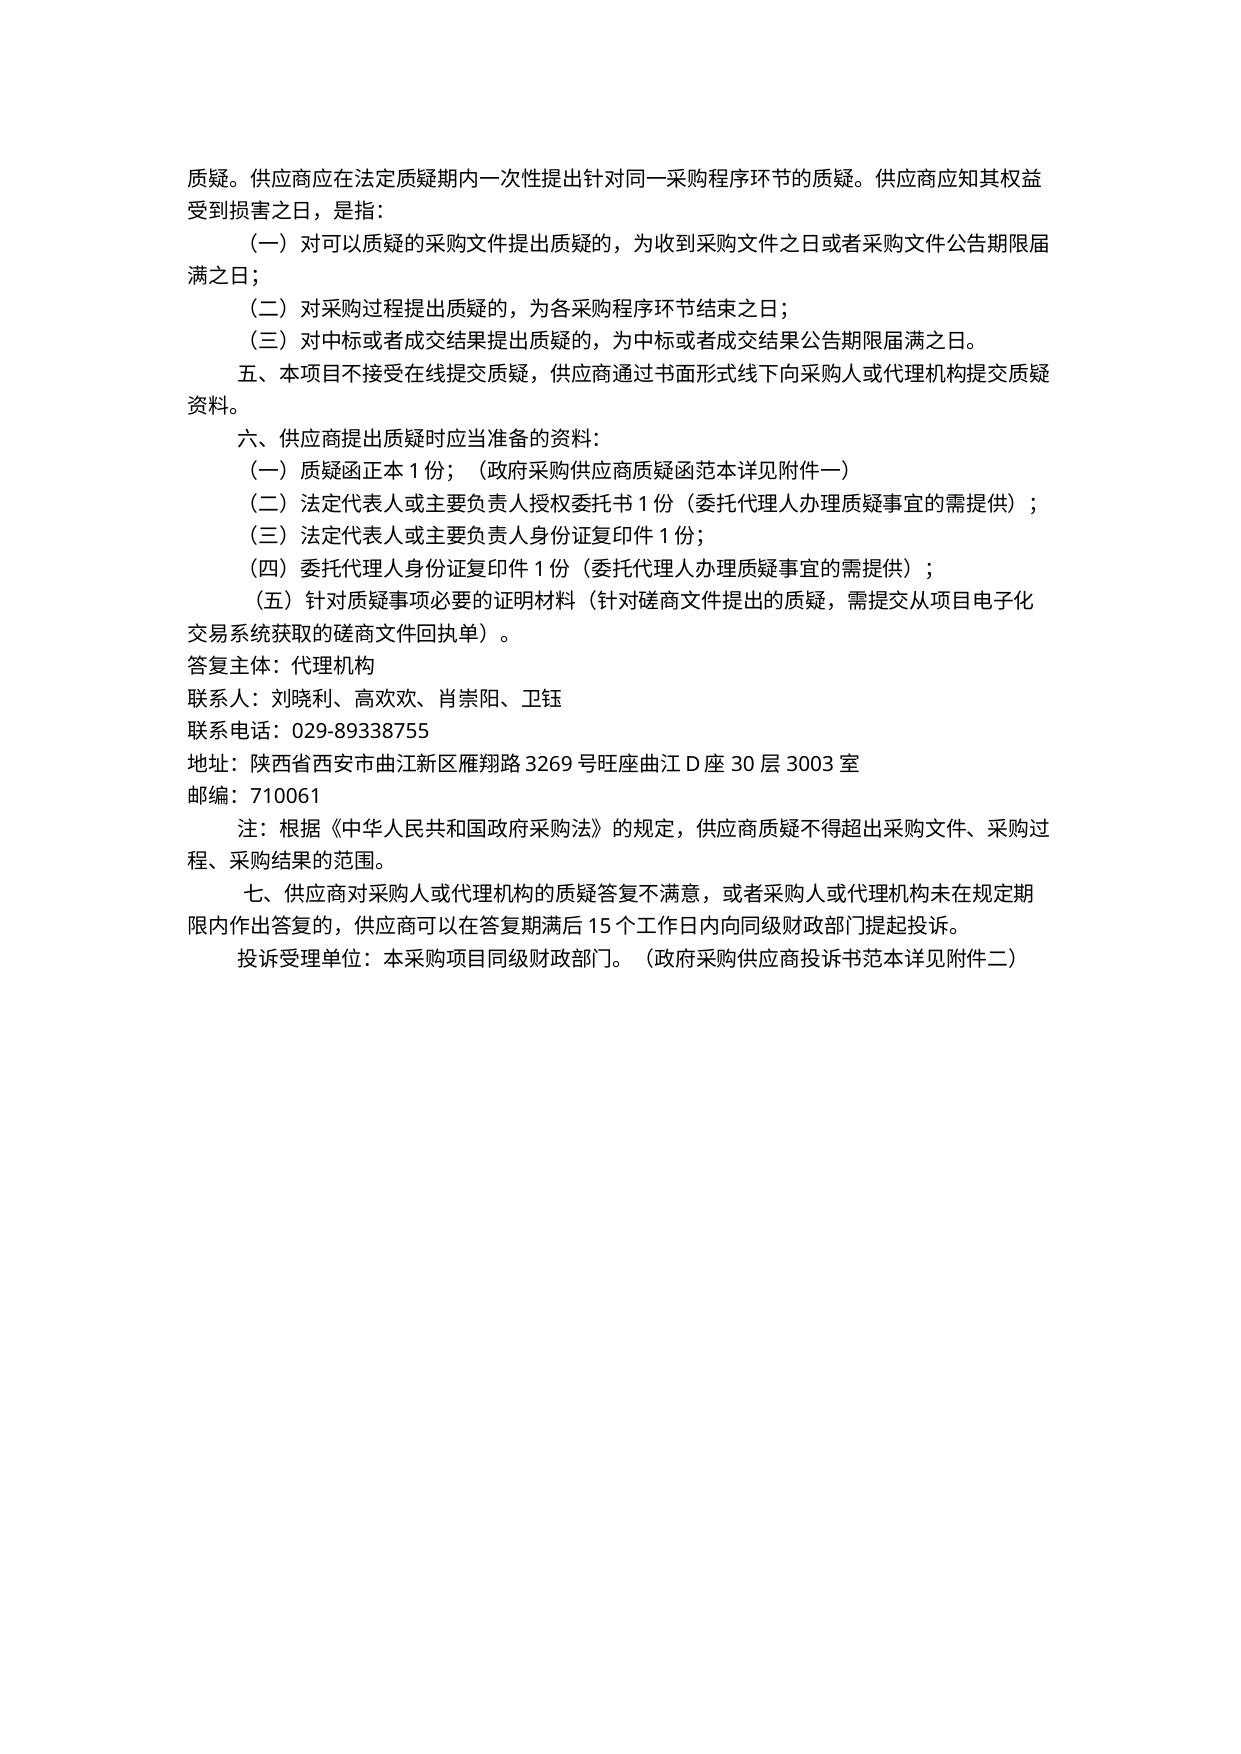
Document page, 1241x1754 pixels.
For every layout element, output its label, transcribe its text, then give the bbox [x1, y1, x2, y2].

text 地址：陕西省西安市曲江新区雁翔路3269号旺座曲江D座 30 层 3003 室 [187, 747, 1053, 779]
text （二）对采购过程提出质疑的，为各采购程序环节结束之日； [187, 292, 1053, 324]
text （五）针对质疑事项必要的证明材料（针对磋商文件提出的质疑，需提交从项目电子化交易系统获取的磋商文件回执单）。 [187, 584, 1053, 649]
text （三）法定代表人或主要负责人身份证复印件1份； [187, 519, 1053, 552]
text （一）对可以质疑的采购文件提出质疑的，为收到采购文件之日或者采购文件公告期限届满之日； [187, 227, 1053, 292]
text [187, 162, 1053, 227]
text （二）法定代表人或主要负责人授权委托书1份（委托代理人办理质疑事宜的需提供）； [187, 487, 1053, 519]
text 邮编：710061 [187, 779, 1053, 812]
text 联系人：刘晓利、高欢欢、肖崇阳、卫钰 [187, 682, 1053, 714]
text （三）对中标或者成交结果提出质疑的，为中标或者成交结果公告期限届满之日。 [187, 324, 1053, 357]
text 七、供应商对采购人或代理机构的质疑答复不满意，或者采购人或代理机构未在规定期限内作出答复的，供应商可以在答复期满后15个工作日内向同级财政部门提起投诉。 [187, 877, 1053, 942]
text （四）委托代理人身份证复印件1份（委托代理人办理质疑事宜的需提供）； [187, 552, 1053, 584]
text 五、本项目不接受在线提交质疑，供应商通过书面形式线下向采购人或代理机构提交质疑资料。 [187, 357, 1053, 422]
text 投诉受理单位：本采购项目同级财政部门。（政府采购供应商投诉书范本详见附件二） [187, 942, 1053, 974]
text 六、供应商提出质疑时应当准备的资料： [187, 422, 1053, 454]
text 联系电话：029-89338755 [187, 714, 1053, 747]
text （一）质疑函正本1份；（政府采购供应商质疑函范本详见附件一） [187, 454, 1053, 487]
text 注：根据《中华人民共和国政府采购法》的规定，供应商质疑不得超出采购文件、采购过程、采购结果的范围。 [187, 812, 1053, 877]
text 答复主体：代理机构 [187, 649, 1053, 682]
